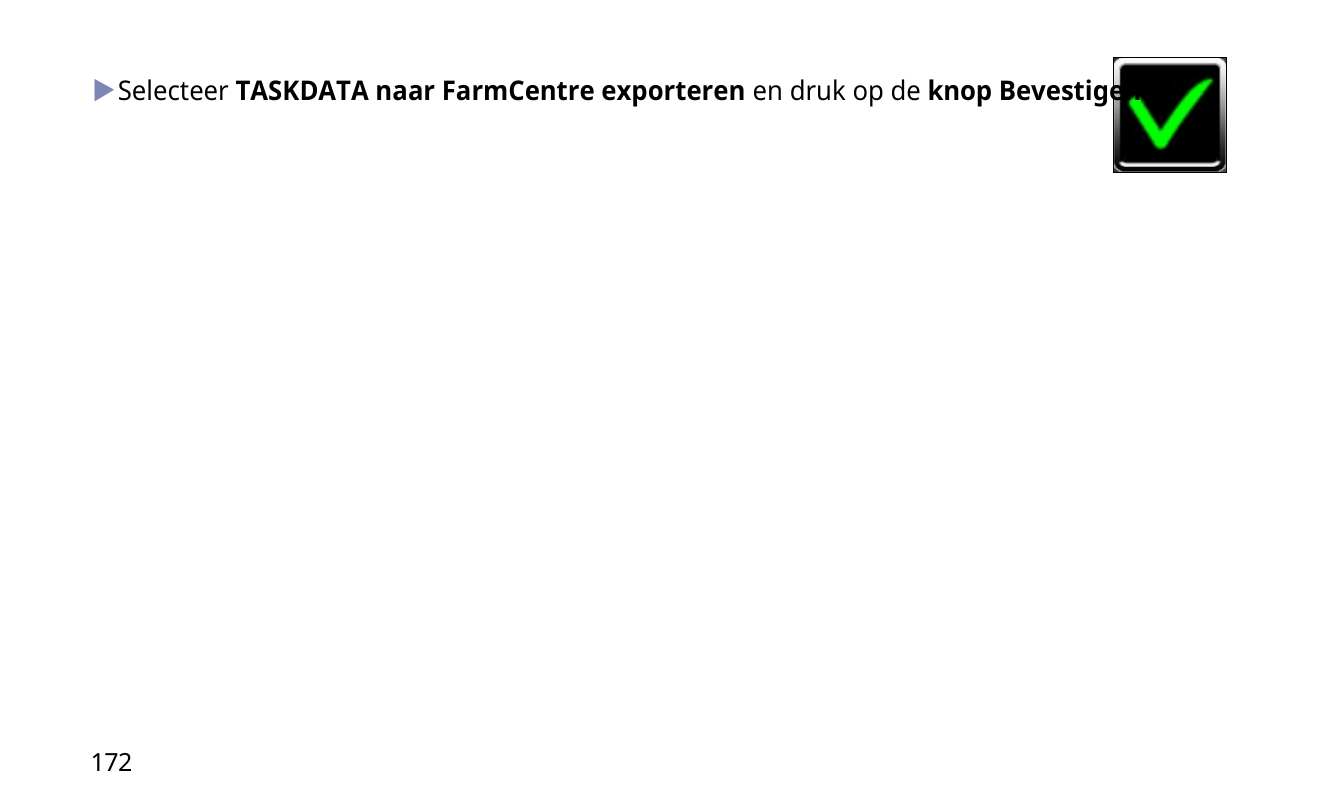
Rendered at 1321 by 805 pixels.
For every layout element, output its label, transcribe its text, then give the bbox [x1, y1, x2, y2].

picture [1114, 109, 1226, 172]
picture [1114, 58, 1226, 72]
list Selecteer TASKDATA naar FarmCentre exporteren en druk op de knop Bevestigen. [92, 72, 1258, 109]
